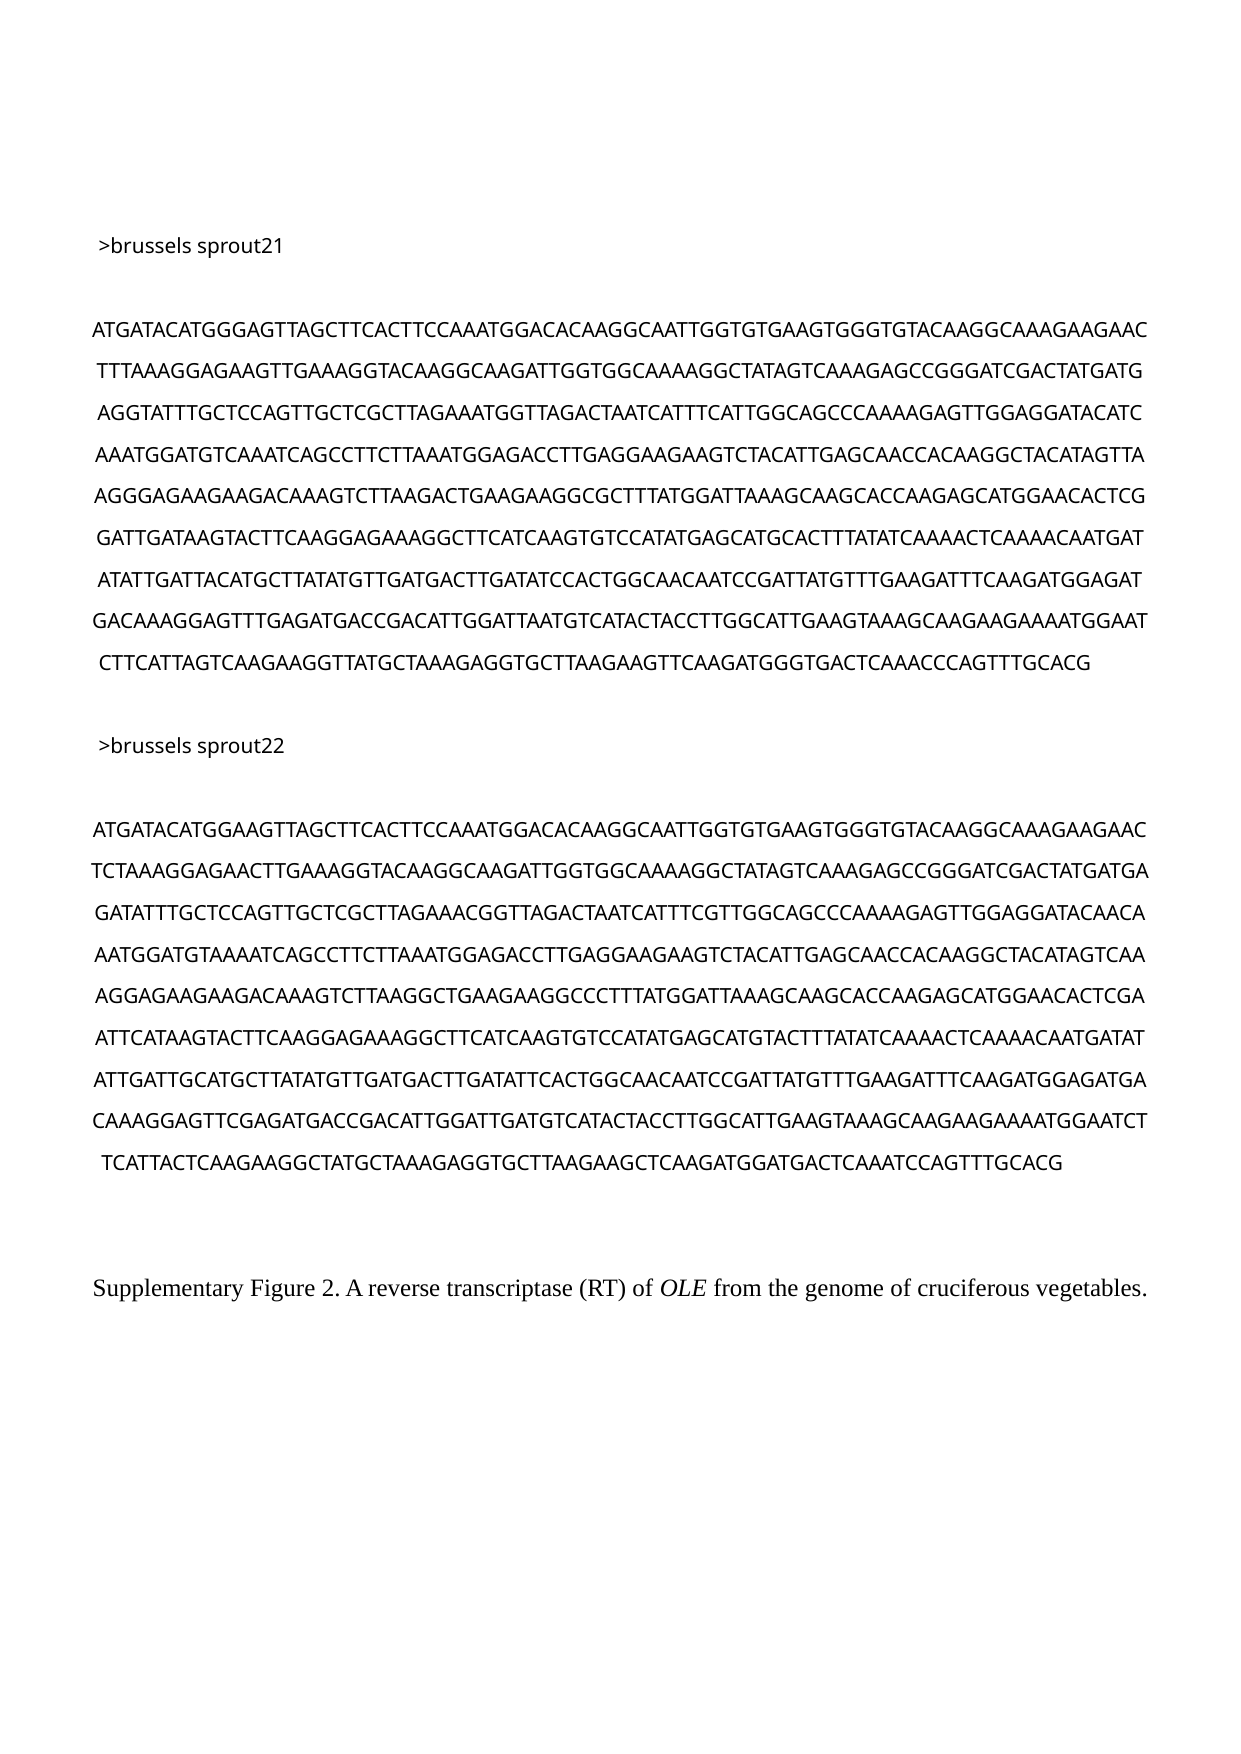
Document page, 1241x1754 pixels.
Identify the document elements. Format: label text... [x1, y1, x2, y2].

text >brussels sprout21 [91, 225, 1149, 267]
text ATGATACATGGGAGTTAGCTTCACTTCCAAATGGACACAAGGCAATTGGTGTGAAGTGGGTGTACAAGGCAAAGAAGAACTTTAAAGGAGAAGTTGAAAGGTACAAGGCAAGATTGGTGGCAAAAGGCTATAGTCAAAGAGCCGGGATCGACTATGATGAGGTATTTGCTCCAGTTGCTCGCTTAGAAATGGTTAGACTAATCATTTCATTGGCAGCCCAAAAGAGTTGGAGGATACATCAAATGGATGTCAAATCAGCCTTCTTAAATGGAGACCTTGAGGAAGAAGTCTACATTGAGCAACCACAAGGCTACATAGTTAAGGGAGAAGAAGACAAAGTCTTAAGACTGAAGAAGGCGCTTTATGGATTAAAGCAAGCACCAAGAGCATGGAACACTCGGATTGATAAGTACTTCAAGGAGAAAGGCTTCATCAAGTGTCCATATGAGCATGCACTTTATATCAAAACTCAAAACAATGATATATTGATTACATGCTTATATGTTGATGACTTGATATCCACTGGCAACAATCCGATTATGTTTGAAGATTTCAAGATGGAGATGACAAAGGAGTTTGAGATGACCGACATTGGATTAATGTCATACTACCTTGGCATTGAAGTAAAGCAAGAAGAAAATGGAATCTTCATTAGTCAAGAAGGTTATGCTAAAGAGGTGCTTAAGAAGTTCAAGATGGGTGACTCAAACCCAGTTTGCACG [91, 308, 1149, 683]
text Supplementary Figure 2. A reverse transcriptase (RT) of OLE from the genome of cruciferous vegetables. [91, 1267, 1149, 1308]
text >brussels sprout22 [91, 725, 1149, 767]
text ATGATACATGGAAGTTAGCTTCACTTCCAAATGGACACAAGGCAATTGGTGTGAAGTGGGTGTACAAGGCAAAGAAGAACTCTAAAGGAGAACTTGAAAGGTACAAGGCAAGATTGGTGGCAAAAGGCTATAGTCAAAGAGCCGGGATCGACTATGATGAGATATTTGCTCCAGTTGCTCGCTTAGAAACGGTTAGACTAATCATTTCGTTGGCAGCCCAAAAGAGTTGGAGGATACAACAAATGGATGTAAAATCAGCCTTCTTAAATGGAGACCTTGAGGAAGAAGTCTACATTGAGCAACCACAAGGCTACATAGTCAAAGGAGAAGAAGACAAAGTCTTAAGGCTGAAGAAGGCCCTTTATGGATTAAAGCAAGCACCAAGAGCATGGAACACTCGAATTCATAAGTACTTCAAGGAGAAAGGCTTCATCAAGTGTCCATATGAGCATGTACTTTATATCAAAACTCAAAACAATGATATATTGATTGCATGCTTATATGTTGATGACTTGATATTCACTGGCAACAATCCGATTATGTTTGAAGATTTCAAGATGGAGATGACAAAGGAGTTCGAGATGACCGACATTGGATTGATGTCATACTACCTTGGCATTGAAGTAAAGCAAGAAGAAAATGGAATCTTCATTACTCAAGAAGGCTATGCTAAAGAGGTGCTTAAGAAGCTCAAGATGGATGACTCAAATCCAGTTTGCACG [91, 808, 1149, 1183]
